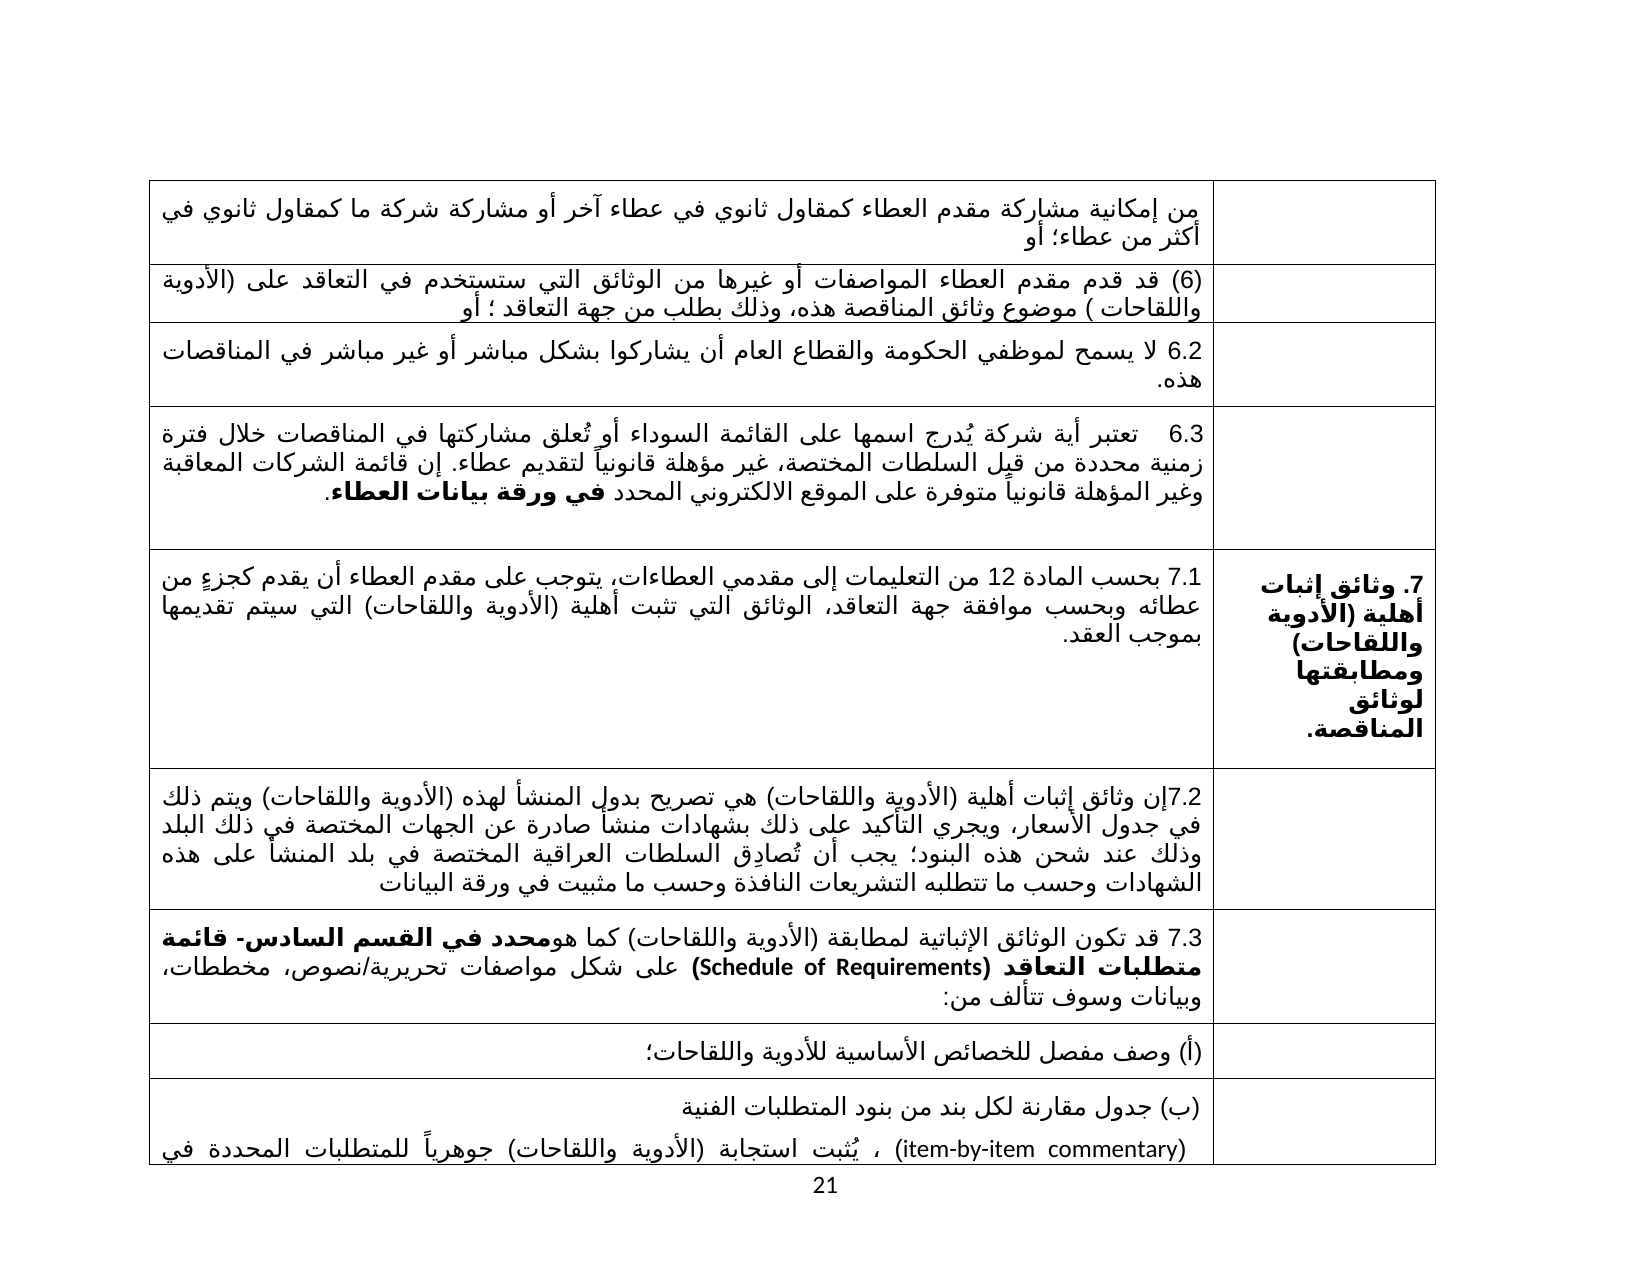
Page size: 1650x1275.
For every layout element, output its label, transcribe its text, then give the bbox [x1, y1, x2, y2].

table_cell [1214, 1079, 1435, 1163]
table_cell [1214, 910, 1435, 1023]
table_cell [150, 181, 1213, 263]
table_cell [1214, 407, 1435, 548]
table_cell 7.1 بحسب المادة 12 من التعليمات إلى مقدمي العطاءات، يتوجب على مقدم العطاء أن يقدم كجزءٍ من عطائه وبحسب موافقة جهة التعاقد، الوثائق التي تثبت أهلية (الأدوية واللقاحات) التي سيتم تقديمها بموجب العقد. [150, 550, 1213, 768]
table_cell (6) قد قدم مقدم العطاء المواصفات أو غيرها من الوثائق التي ستستخدم في التعاقد على (الأدوية واللقاحات ) موضوع وثائق المناقصة هذه، وذلك بطلب من جهة التعاقد ؛ أو [150, 265, 1213, 322]
table_cell 6.2 لا يسمح لموظفي الحكومة والقطاع العام أن يشاركوا بشكل مباشر أو غير مباشر في المناقصات هذه. [150, 323, 1213, 406]
table_cell 7.3 قد تكون الوثائق الإثباتية لمطابقة (الأدوية واللقاحات) كما هومحدد في القسم السادس- قائمة متطلبات التعاقد (Schedule of Requirements) على شكل مواصفات تحريرية/نصوص، مخططات، وبيانات وسوف تتألف من: [150, 910, 1213, 1023]
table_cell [150, 1079, 1213, 1163]
table_cell 6.3 تعتبر أية شركة يُدرج اسمها على القائمة السوداء أو تُعلق مشاركتها في المناقصات خلال فترة زمنية محددة من قبل السلطات المختصة، غير مؤهلة قانونياً لتقديم عطاء. إن قائمة الشركات المعاقبة وغير المؤهلة قانونياً متوفرة على الموقع الالكتروني المحدد في ورقة بيانات العطاء. [150, 407, 1213, 548]
table_cell [1214, 1024, 1435, 1078]
table_cell 7. وثائق إثبات أهلية (الأدوية واللقاحات) ومطابقتها لوثائق المناقصة. [1214, 550, 1435, 768]
table_cell [1214, 323, 1435, 406]
table_cell 7.2إن وثائق إثبات أهلية (الأدوية واللقاحات) هي تصريح بدول المنشأ لهذه (الأدوية واللقاحات) ويتم ذلك في جدول الأسعار، ويجري التأكيد على ذلك بشهادات منشأ صادرة عن الجهات المختصة في ذلك البلد وذلك عند شحن هذه البنود؛ يجب أن تُصادِق السلطات العراقية المختصة في بلد المنشأ على هذه الشهادات وحسب ما تتطلبه التشريعات النافذة وحسب ما مثبيت في ورقة البيانات [150, 769, 1213, 909]
table_cell [1214, 769, 1435, 909]
table_cell (أ) وصف مفصل للخصائص الأساسية للأدوية واللقاحات؛ [150, 1024, 1213, 1078]
table_cell [1214, 181, 1435, 263]
table_cell [1214, 265, 1435, 322]
